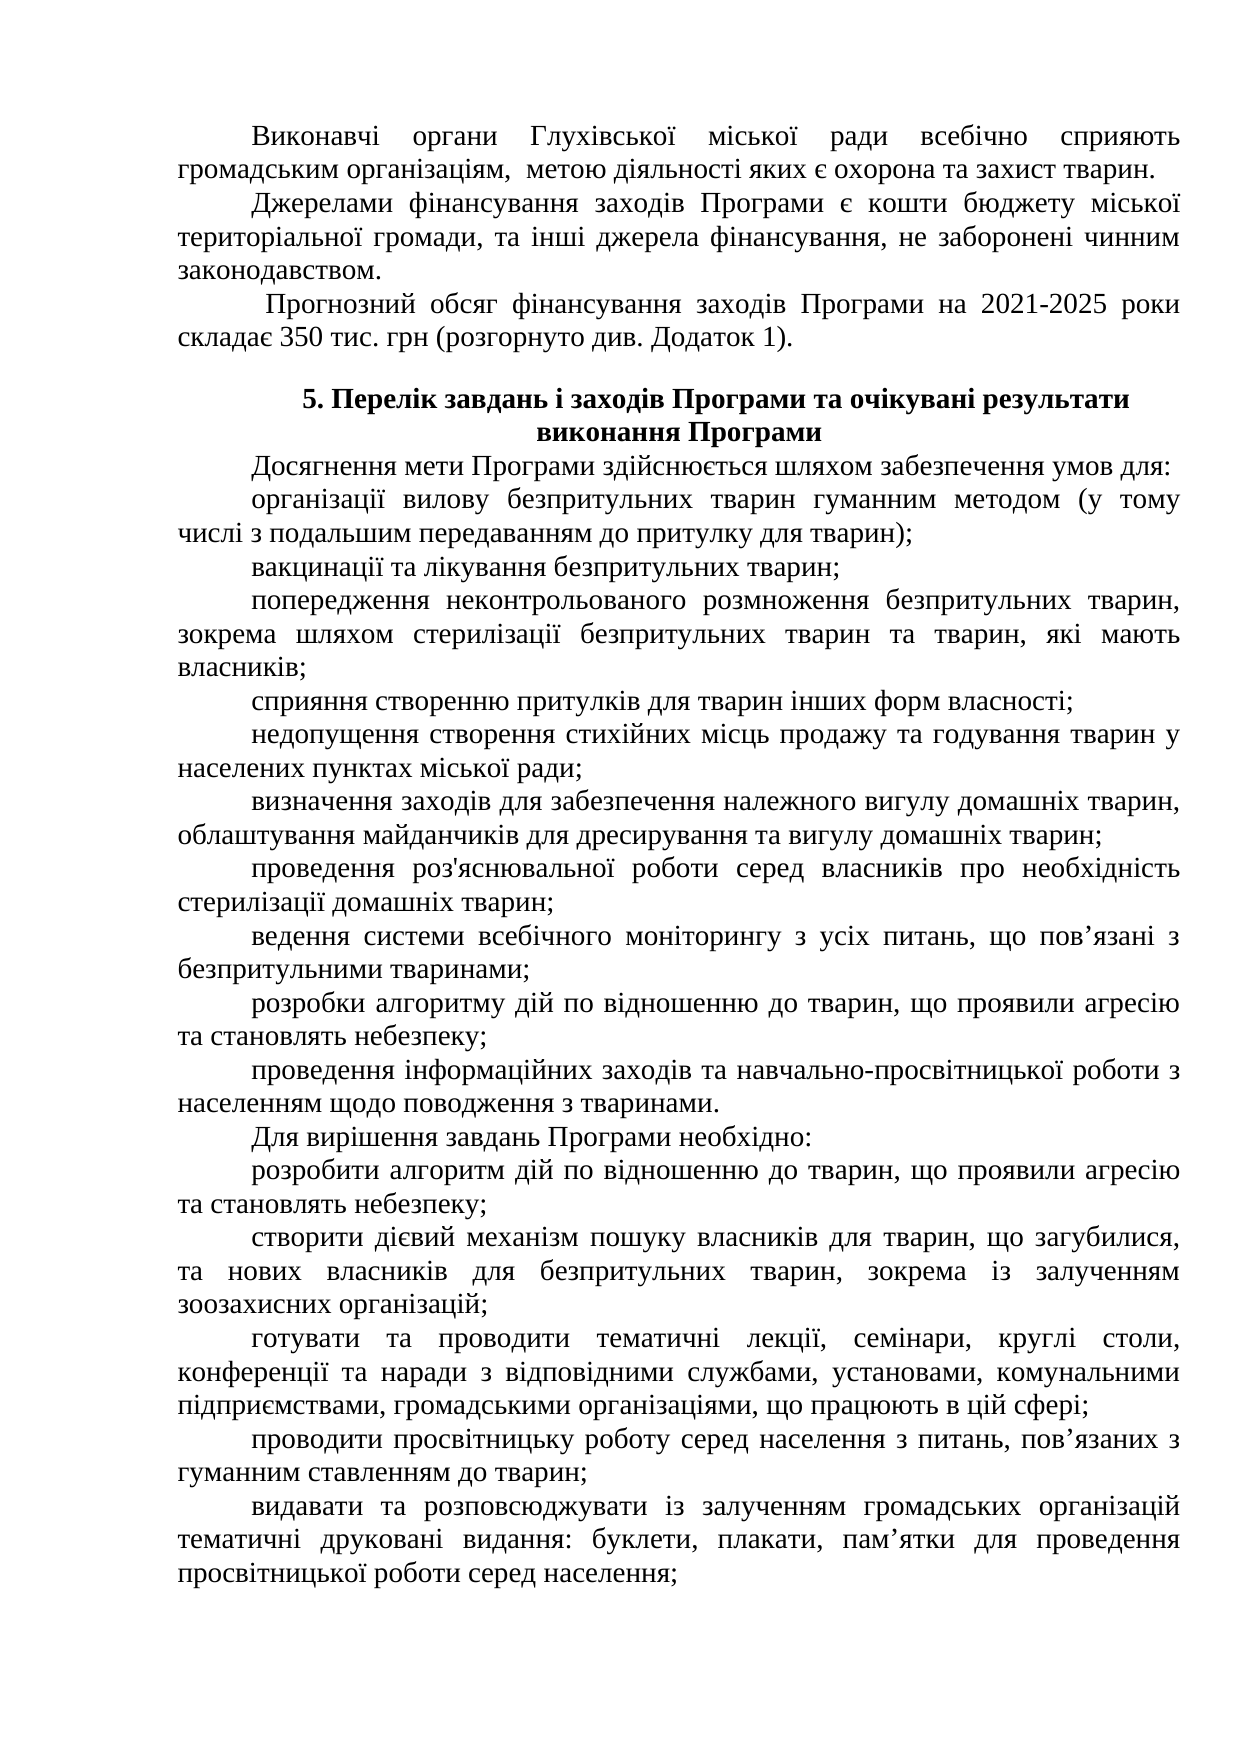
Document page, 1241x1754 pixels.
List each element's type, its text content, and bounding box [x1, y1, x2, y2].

text Досягнення мети Програми здійснюється шляхом забезпечення умов для: [177, 448, 1181, 482]
text визначення заходів для забезпечення належного вигулу домашніх тварин, облаштування майданчиків для дресирування та вигулу домашніх тварин; [177, 783, 1181, 851]
text сприяння створенню притулків для тварин інших форм власності; [177, 683, 1181, 716]
text ведення системи всебічного моніторингу з усіх питань, що пов’язані з безпритульними тваринами; [177, 918, 1181, 985]
text вакцинації та лікування безпритульних тварин; [177, 549, 1181, 582]
text Для вирішення завдань Програми необхідно: [177, 1119, 1181, 1152]
text готувати та проводити тематичні лекції, семінари, круглі столи, конференції та наради з відповідними службами, установами, комунальними підприємствами, громадськими організаціями, що працюють в цій сфері; [177, 1320, 1181, 1421]
text створити дієвий механізм пошуку власників для тварин, що загубилися, та нових власників для безпритульних тварин, зокрема із залученням зоозахисних організацій; [177, 1219, 1181, 1320]
text проведення роз'яснювальної роботи серед власників про необхідність стерилізації домашніх тварин; [177, 851, 1181, 918]
text Прогнозний обсяг фінансування заходів Програми на 2021-2025 роки складає 350 тис. грн (розгорнуто див. Додаток 1). [177, 286, 1181, 353]
text розробити алгоритм дій по відношенню до тварин, що проявили агресію та становлять небезпеку; [177, 1152, 1181, 1219]
text попередження неконтрольованого розмноження безпритульних тварин, зокрема шляхом стерилізації безпритульних тварин та тварин, які мають власників; [177, 582, 1181, 683]
text Джерелами фінансування заходів Програми є кошти бюджету міської територіальної громади, та інші джерела фінансування, не заборонені чинним законодавством. [177, 185, 1181, 286]
text розробки алгоритму дій по відношенню до тварин, що проявили агресію та становлять небезпеку; [177, 985, 1181, 1052]
text 5. Перелік завдань і заходів Програми та очікувані результати виконання Програми [177, 381, 1181, 448]
text видавати та розповсюджувати із залученням громадських організацій тематичні друковані видання: буклети, плакати, пам’ятки для проведення просвітницької роботи серед населення; [177, 1488, 1181, 1588]
text проведення інформаційних заходів та навчально-просвітницької роботи з населенням щодо поводження з тваринами. [177, 1052, 1181, 1119]
text проводити просвітницьку роботу серед населення з питань, пов’язаних з гуманним ставленням до тварин; [177, 1421, 1181, 1488]
text недопущення створення стихійних місць продажу та годування тварин у населених пунктах міської ради; [177, 716, 1181, 783]
text Виконавчі органи Глухівської міської ради всебічно сприяють громадським організаціям, метою діяльності яких є охорона та захист тварин. [177, 118, 1181, 185]
text організації вилову безпритульних тварин гуманним методом (у тому числі з подальшим передаванням до притулку для тварин); [177, 482, 1181, 549]
